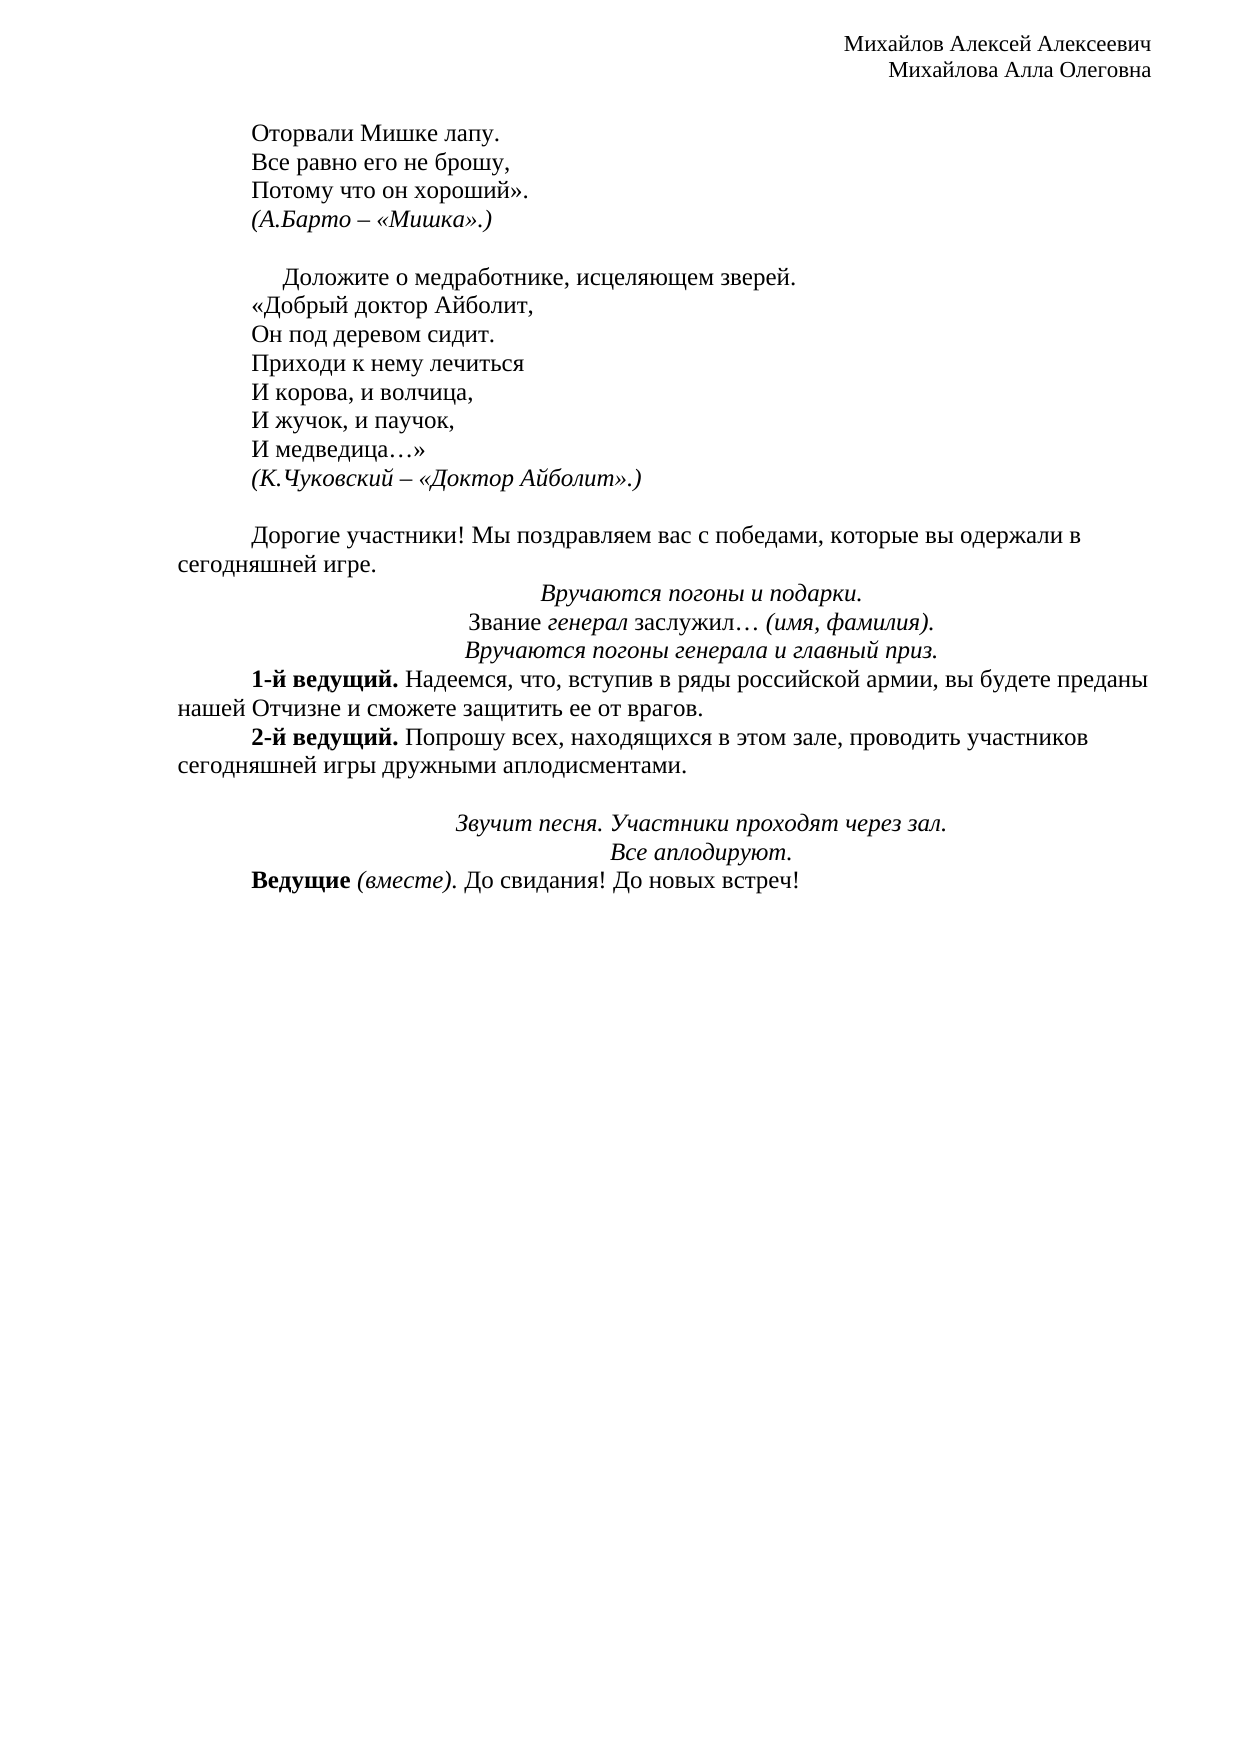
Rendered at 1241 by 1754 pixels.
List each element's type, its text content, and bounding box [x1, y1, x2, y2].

text (А.Барто – «Мишка».) [177, 204, 1152, 233]
text И медведица…» [177, 434, 1152, 463]
text Вручаются погоны и подарки. [177, 578, 1152, 607]
text Дорогие участники! Мы поздравляем вас с победами, которые вы одержали в сегодняшней игре. [177, 521, 1152, 578]
text Звучит песня. Участники проходят через зал. [177, 808, 1152, 837]
text 1-й ведущий. Надеемся, что, вступив в ряды российской армии, вы будете преданы нашей Отчизне и сможете защитить ее от врагов. [177, 664, 1152, 722]
text И жучок, и паучок, [177, 406, 1152, 434]
text (К.Чуковский – «Доктор Айболит».) [177, 463, 1152, 492]
text И корова, и волчица, [177, 377, 1152, 406]
text Вручаются погоны генерала и главный приз. [177, 636, 1152, 664]
text Все аплодируют. [177, 837, 1152, 866]
text Все равно его не брошу, [177, 147, 1152, 176]
text Оторвали Мишке лапу. [177, 118, 1152, 147]
text Он под деревом сидит. [177, 319, 1152, 348]
text Приходи к нему лечиться [177, 348, 1152, 377]
text «Добрый доктор Айболит, [177, 291, 1152, 319]
text Потому что он хороший». [177, 176, 1152, 204]
text 2-й ведущий. Попрошу всех, находящихся в этом зале, проводить участников сегодняшней игры дружными аплодисментами. [177, 722, 1152, 779]
text Звание генерал заслужил… (имя, фамилия). [177, 607, 1152, 636]
text Доложите о медработнике, исцеляющем зверей. [177, 262, 1152, 291]
text Ведущие (вместе). До свидания! До новых встреч! [177, 866, 1152, 894]
